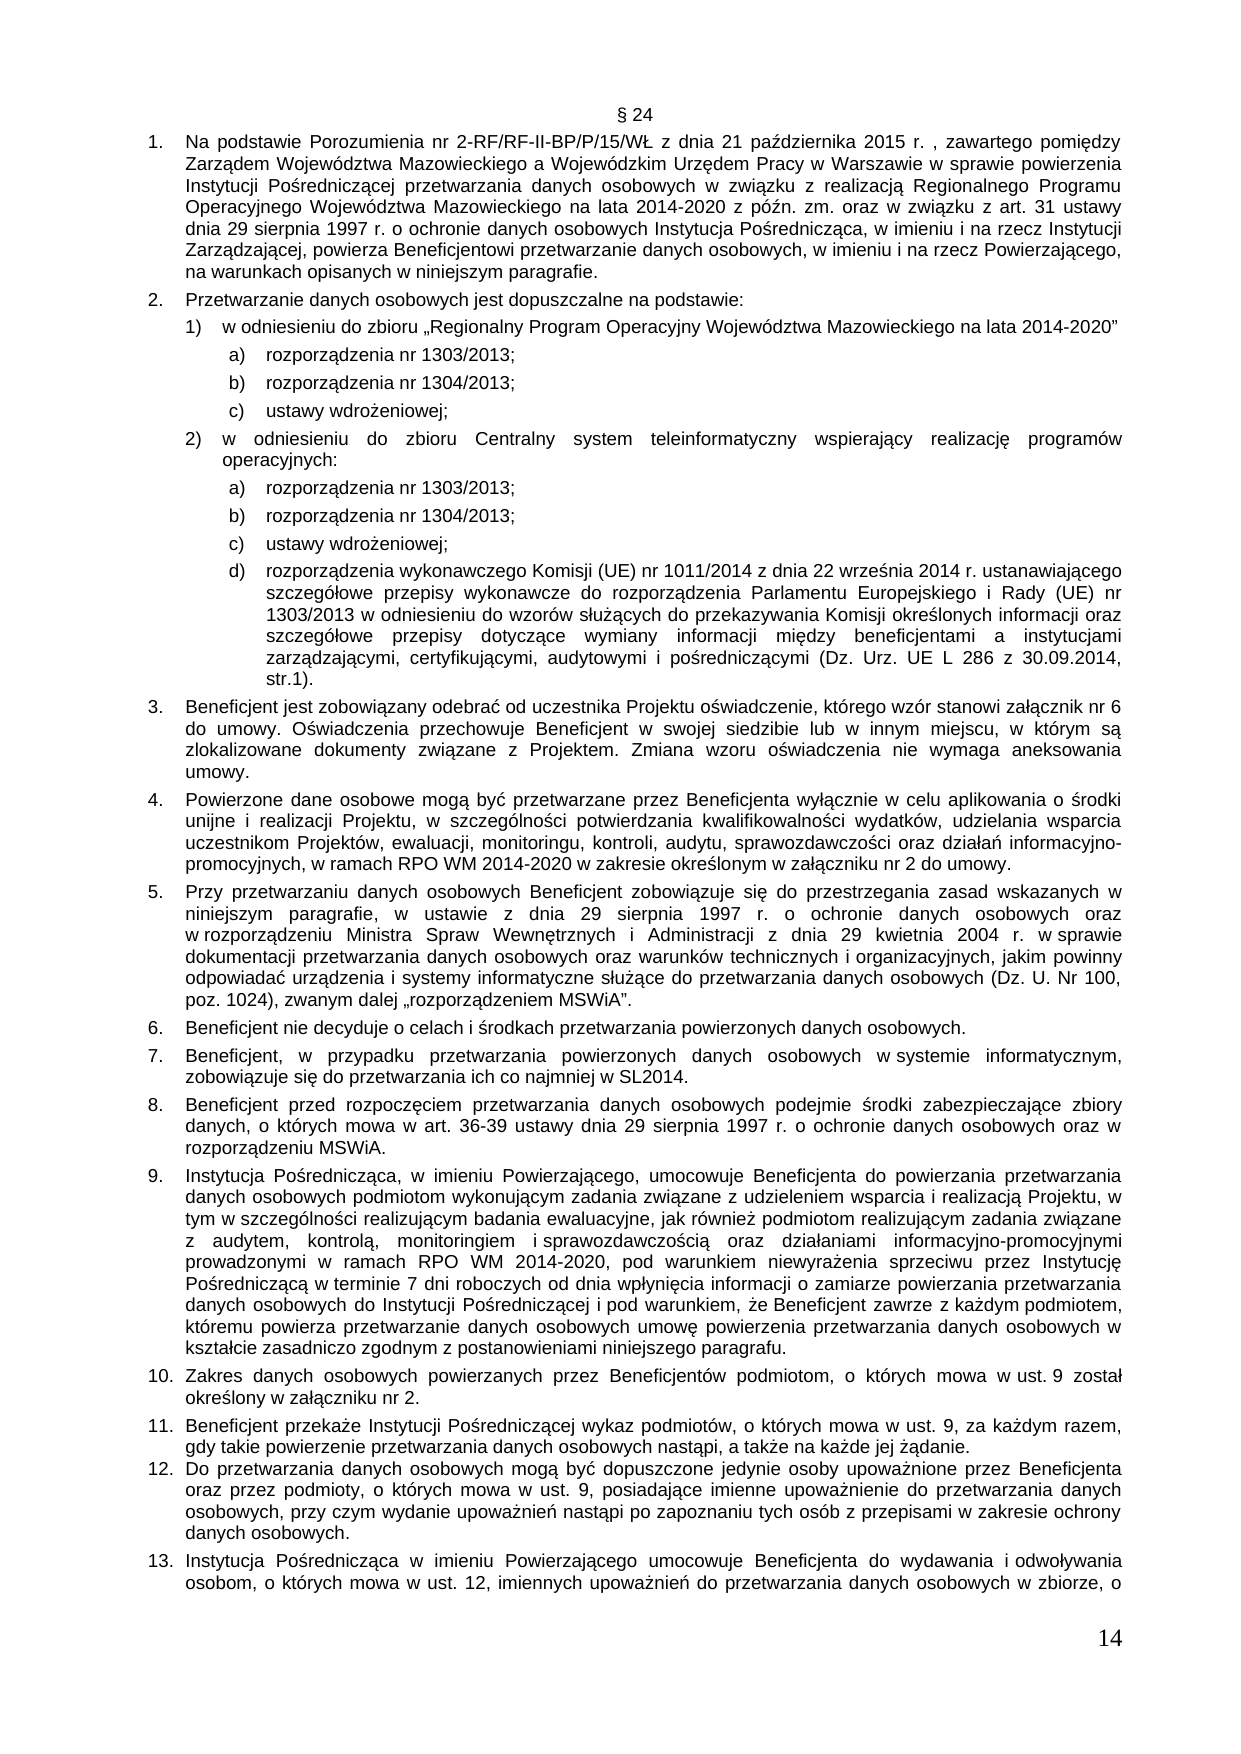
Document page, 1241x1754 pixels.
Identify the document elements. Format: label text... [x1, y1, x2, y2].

list Instytucja Pośrednicząca, w imieniu Powierzającego, umocowuje Beneficjenta do powierzania przetwarzania danych osobowych podmiotom wykonującym zadania związane z udzieleniem wsparcia i realizacją Projektu, w tym w szczególności realizującym badania ewaluacyjne, jak również podmiotom realizującym zadania związane z audytem, kontrolą, monitoringiem i sprawozdawczością oraz działaniami informacyjno-promocyjnymi prowadzonymi w ramach RPO WM 2014-2020, pod warunkiem niewyrażenia sprzeciwu przez Instytucję Pośredniczącą w terminie 7 dni roboczych od dnia wpłynięcia informacji o zamiarze powierzania przetwarzania danych osobowych do Instytucji Pośredniczącej i pod warunkiem, że Beneficjent zawrze z każdym podmiotem, któremu powierza przetwarzanie danych osobowych umowę powierzenia przetwarzania danych osobowych w kształcie zasadniczo zgodnym z postanowieniami niniejszego paragrafu. [148, 1165, 1122, 1359]
list Przy przetwarzaniu danych osobowych Beneficjent zobowiązuje się do przestrzegania zasad wskazanych w niniejszym paragrafie, w ustawie z dnia 29 sierpnia 1997 r. o ochronie danych osobowych oraz w rozporządzeniu Ministra Spraw Wewnętrznych i Administracji z dnia 29 kwietnia 2004 r. w sprawie dokumentacji przetwarzania danych osobowych oraz warunków technicznych i organizacyjnych, jakim powinny odpowiadać urządzenia i systemy informatyczne służące do przetwarzania danych osobowych (Dz. U. Nr 100, poz. 1024), zwanym dalej „rozporządzeniem MSWiA”. [148, 881, 1122, 1010]
list Beneficjent przekaże Instytucji Pośredniczącej wykaz podmiotów, o których mowa w ust. 9, za każdym razem, gdy takie powierzenie przetwarzania danych osobowych nastąpi, a także na każde jej żądanie. [148, 1414, 1122, 1457]
list rozporządzenia nr 1303/2013; [229, 344, 1122, 366]
list rozporządzenia nr 1303/2013; [229, 477, 1122, 498]
list Beneficjent przed rozpoczęciem przetwarzania danych osobowych podejmie środki zabezpieczające zbiory danych, o których mowa w art. 36-39 ustawy dnia 29 sierpnia 1997 r. o ochronie danych osobowych oraz w rozporządzeniu MSWiA. [148, 1094, 1122, 1158]
list Zakres danych osobowych powierzanych przez Beneficjentów podmiotom, o których mowa w ust. 9 został określony w załączniku nr 2. [148, 1365, 1122, 1408]
list rozporządzenia nr 1304/2013; [229, 505, 1122, 526]
list ustawy wdrożeniowej; [229, 400, 1122, 421]
list Na podstawie Porozumienia nr 2-RF/RF-II-BP/P/15/WŁ z dnia 21 października 2015 r. , zawartego pomiędzy Zarządem Województwa Mazowieckiego a Wojewódzkim Urzędem Pracy w Warszawie w sprawie powierzenia Instytucji Pośredniczącej przetwarzania danych osobowych w związku z realizacją Regionalnego Programu Operacyjnego Województwa Mazowieckiego na lata 2014-2020 z późn. zm. oraz w związku z art. 31 ustawy dnia 29 sierpnia 1997 r. o ochronie danych osobowych Instytucja Pośrednicząca, w imieniu i na rzecz Instytucji Zarządzającej, powierza Beneficjentowi przetwarzanie danych osobowych, w imieniu i na rzecz Powierzającego, na warunkach opisanych w niniejszym paragrafie. [148, 131, 1122, 282]
list Przetwarzanie danych osobowych jest dopuszczalne na podstawie: [148, 288, 1122, 310]
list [148, 1550, 1122, 1593]
list Powierzone dane osobowe mogą być przetwarzane przez Beneficjenta wyłącznie w celu aplikowania o środki unijne i realizacji Projektu, w szczególności potwierdzania kwalifikowalności wydatków, udzielania wsparcia uczestnikom Projektów, ewaluacji, monitoringu, kontroli, audytu, sprawozdawczości oraz działań informacyjno-promocyjnych, w ramach RPO WM 2014-2020 w zakresie określonym w załączniku nr 2 do umowy. [148, 788, 1122, 875]
list ustawy wdrożeniowej; [229, 532, 1122, 554]
list w odniesieniu do zbioru Centralny system teleinformatyczny wspierający realizację programów operacyjnych: [185, 427, 1122, 471]
text § 24 [148, 103, 1122, 125]
list Beneficjent jest zobowiązany odebrać od uczestnika Projektu oświadczenie, którego wzór stanowi załącznik nr 6 do umowy. Oświadczenia przechowuje Beneficjent w swojej siedzibie lub w innym miejscu, w którym są zlokalizowane dokumenty związane z Projektem. Zmiana wzoru oświadczenia nie wymaga aneksowania umowy. [148, 696, 1122, 782]
list Beneficjent nie decyduje o celach i środkach przetwarzania powierzonych danych osobowych. [148, 1017, 1122, 1038]
list Beneficjent, w przypadku przetwarzania powierzonych danych osobowych w systemie informatycznym, zobowiązuje się do przetwarzania ich co najmniej w SL2014. [148, 1044, 1122, 1087]
list rozporządzenia wykonawczego Komisji (UE) nr 1011/2014 z dnia 22 września 2014 r. ustanawiającego szczegółowe przepisy wykonawcze do rozporządzenia Parlamentu Europejskiego i Rady (UE) nr 1303/2013 w odniesieniu do wzorów służących do przekazywania Komisji określonych informacji oraz szczegółowe przepisy dotyczące wymiany informacji między beneficjentami a instytucjami zarządzającymi, certyfikującymi, audytowymi i pośredniczącymi (Dz. Urz. UE L 286 z 30.09.2014, str.1). [229, 560, 1122, 690]
list w odniesieniu do zbioru „Regionalny Program Operacyjny Województwa Mazowieckiego na lata 2014-2020” [185, 316, 1122, 338]
list rozporządzenia nr 1304/2013; [229, 372, 1122, 393]
list Do przetwarzania danych osobowych mogą być dopuszczone jedynie osoby upoważnione przez Beneficjenta oraz przez podmioty, o których mowa w ust. 9, posiadające imienne upoważnienie do przetwarzania danych osobowych, przy czym wydanie upoważnień nastąpi po zapoznaniu tych osób z przepisami w zakresie ochrony danych osobowych. [148, 1457, 1122, 1544]
